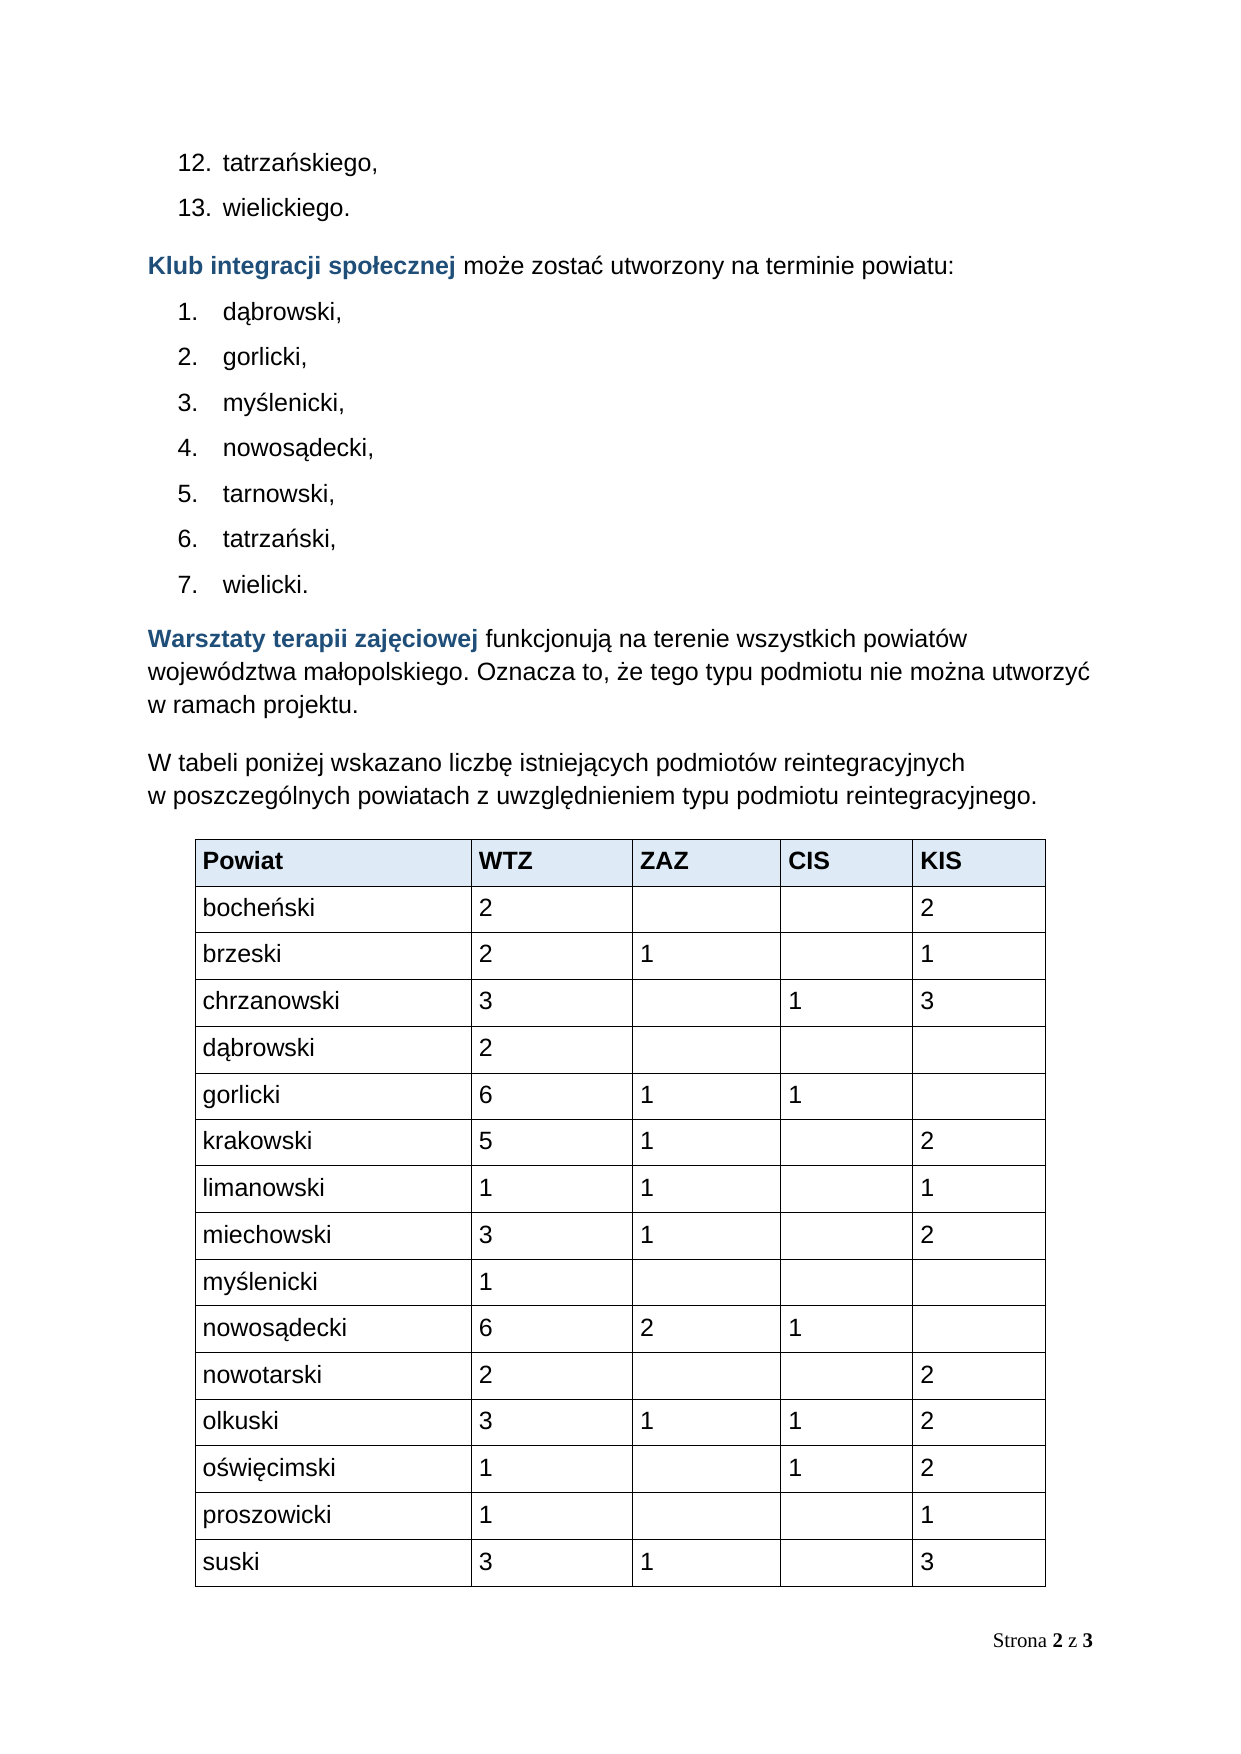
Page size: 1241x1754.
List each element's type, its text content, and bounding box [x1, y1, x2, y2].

table_cell [633, 1446, 780, 1492]
table_cell [781, 1166, 912, 1212]
table_cell [781, 1120, 912, 1165]
table_cell 2 [472, 933, 632, 979]
table_cell gorlicki [196, 1074, 471, 1118]
table_cell 1 [633, 933, 780, 979]
table_cell [781, 1493, 912, 1539]
table_cell [633, 1260, 780, 1305]
table_header ZAZ [633, 840, 780, 886]
table_cell 1 [633, 1120, 780, 1165]
table_cell 2 [472, 1027, 632, 1072]
table_cell 1 [781, 1446, 912, 1492]
table_cell 1 [633, 1074, 780, 1118]
table_cell 3 [472, 1540, 632, 1586]
table_cell 1 [913, 1493, 1045, 1539]
table_cell 1 [781, 1400, 912, 1445]
table_cell 1 [472, 1446, 632, 1492]
table_cell 2 [913, 1446, 1045, 1492]
table_cell myślenicki [196, 1260, 471, 1305]
table_cell [633, 1493, 780, 1539]
list tarnowski, [177, 479, 1093, 507]
table_cell suski [196, 1540, 471, 1586]
table_cell [781, 1213, 912, 1259]
table_cell [913, 1306, 1045, 1352]
table_cell olkuski [196, 1400, 471, 1445]
list myślenicki, [177, 388, 1093, 416]
table_cell [781, 1353, 912, 1399]
table_cell [633, 980, 780, 1026]
table_cell 2 [913, 1353, 1045, 1399]
table_cell krakowski [196, 1120, 471, 1165]
table_cell [781, 933, 912, 979]
table_cell 2 [913, 1400, 1045, 1445]
table_cell 6 [472, 1074, 632, 1118]
table_cell [913, 1074, 1045, 1118]
table_cell nowosądecki [196, 1306, 471, 1352]
table_cell limanowski [196, 1166, 471, 1212]
list wielicki. [177, 570, 1093, 598]
table_cell 1 [472, 1493, 632, 1539]
table_cell 2 [472, 1353, 632, 1399]
list tatrzański, [177, 524, 1093, 553]
table_cell 1 [633, 1540, 780, 1586]
table_cell 3 [472, 1213, 632, 1259]
table_header Powiat [196, 840, 471, 886]
table_header WTZ [472, 840, 632, 886]
table_cell 1 [781, 980, 912, 1026]
table_cell bocheński [196, 887, 471, 932]
table_cell oświęcimski [196, 1446, 471, 1492]
table_cell 2 [472, 887, 632, 932]
table_cell [781, 1540, 912, 1586]
table_cell 1 [633, 1166, 780, 1212]
table_cell 1 [913, 933, 1045, 979]
table_cell [913, 1027, 1045, 1072]
table_cell [633, 1353, 780, 1399]
list tatrzańskiego, [177, 148, 1093, 176]
table_cell 1 [781, 1074, 912, 1118]
table_cell dąbrowski [196, 1027, 471, 1072]
table_header KIS [913, 840, 1045, 886]
table_cell 3 [472, 1400, 632, 1445]
list wielickiego. [177, 193, 1093, 222]
table_cell 2 [913, 1120, 1045, 1165]
table_cell proszowicki [196, 1493, 471, 1539]
table_cell 1 [913, 1166, 1045, 1212]
table_cell 3 [913, 980, 1045, 1026]
table_cell 1 [633, 1400, 780, 1445]
table_cell [633, 887, 780, 932]
table_cell [633, 1027, 780, 1072]
table_cell 1 [633, 1213, 780, 1259]
table_cell 6 [472, 1306, 632, 1352]
list nowosądecki, [177, 433, 1093, 462]
text Klub integracji społecznej może zostać utworzony na terminie powiatu: [148, 251, 1093, 280]
table_cell [781, 1260, 912, 1305]
table_cell 2 [633, 1306, 780, 1352]
table_cell [781, 1027, 912, 1072]
table_header CIS [781, 840, 912, 886]
table_cell 5 [472, 1120, 632, 1165]
table_cell 1 [472, 1260, 632, 1305]
table_cell [913, 1260, 1045, 1305]
table_cell 2 [913, 1213, 1045, 1259]
table_cell 1 [472, 1166, 632, 1212]
text Warsztaty terapii zajęciowej funkcjonują na terenie wszystkich powiatów województwa małopolskiego. Oznacza to, że tego typu podmiotu nie można utworzyć w ramach projektu. [148, 624, 1093, 718]
table_cell 3 [472, 980, 632, 1026]
table_cell [781, 887, 912, 932]
list gorlicki, [177, 342, 1093, 371]
table_cell 3 [913, 1540, 1045, 1586]
table_cell chrzanowski [196, 980, 471, 1026]
text W tabeli poniżej wskazano liczbę istniejących podmiotów reintegracyjnych w poszczególnych powiatach z uwzględnieniem typu podmiotu reintegracyjnego. [148, 748, 1093, 809]
table_cell 2 [913, 887, 1045, 932]
list dąbrowski, [177, 297, 1093, 325]
table_cell nowotarski [196, 1353, 471, 1399]
table_cell brzeski [196, 933, 471, 979]
table_cell 1 [781, 1306, 912, 1352]
table_cell miechowski [196, 1213, 471, 1259]
